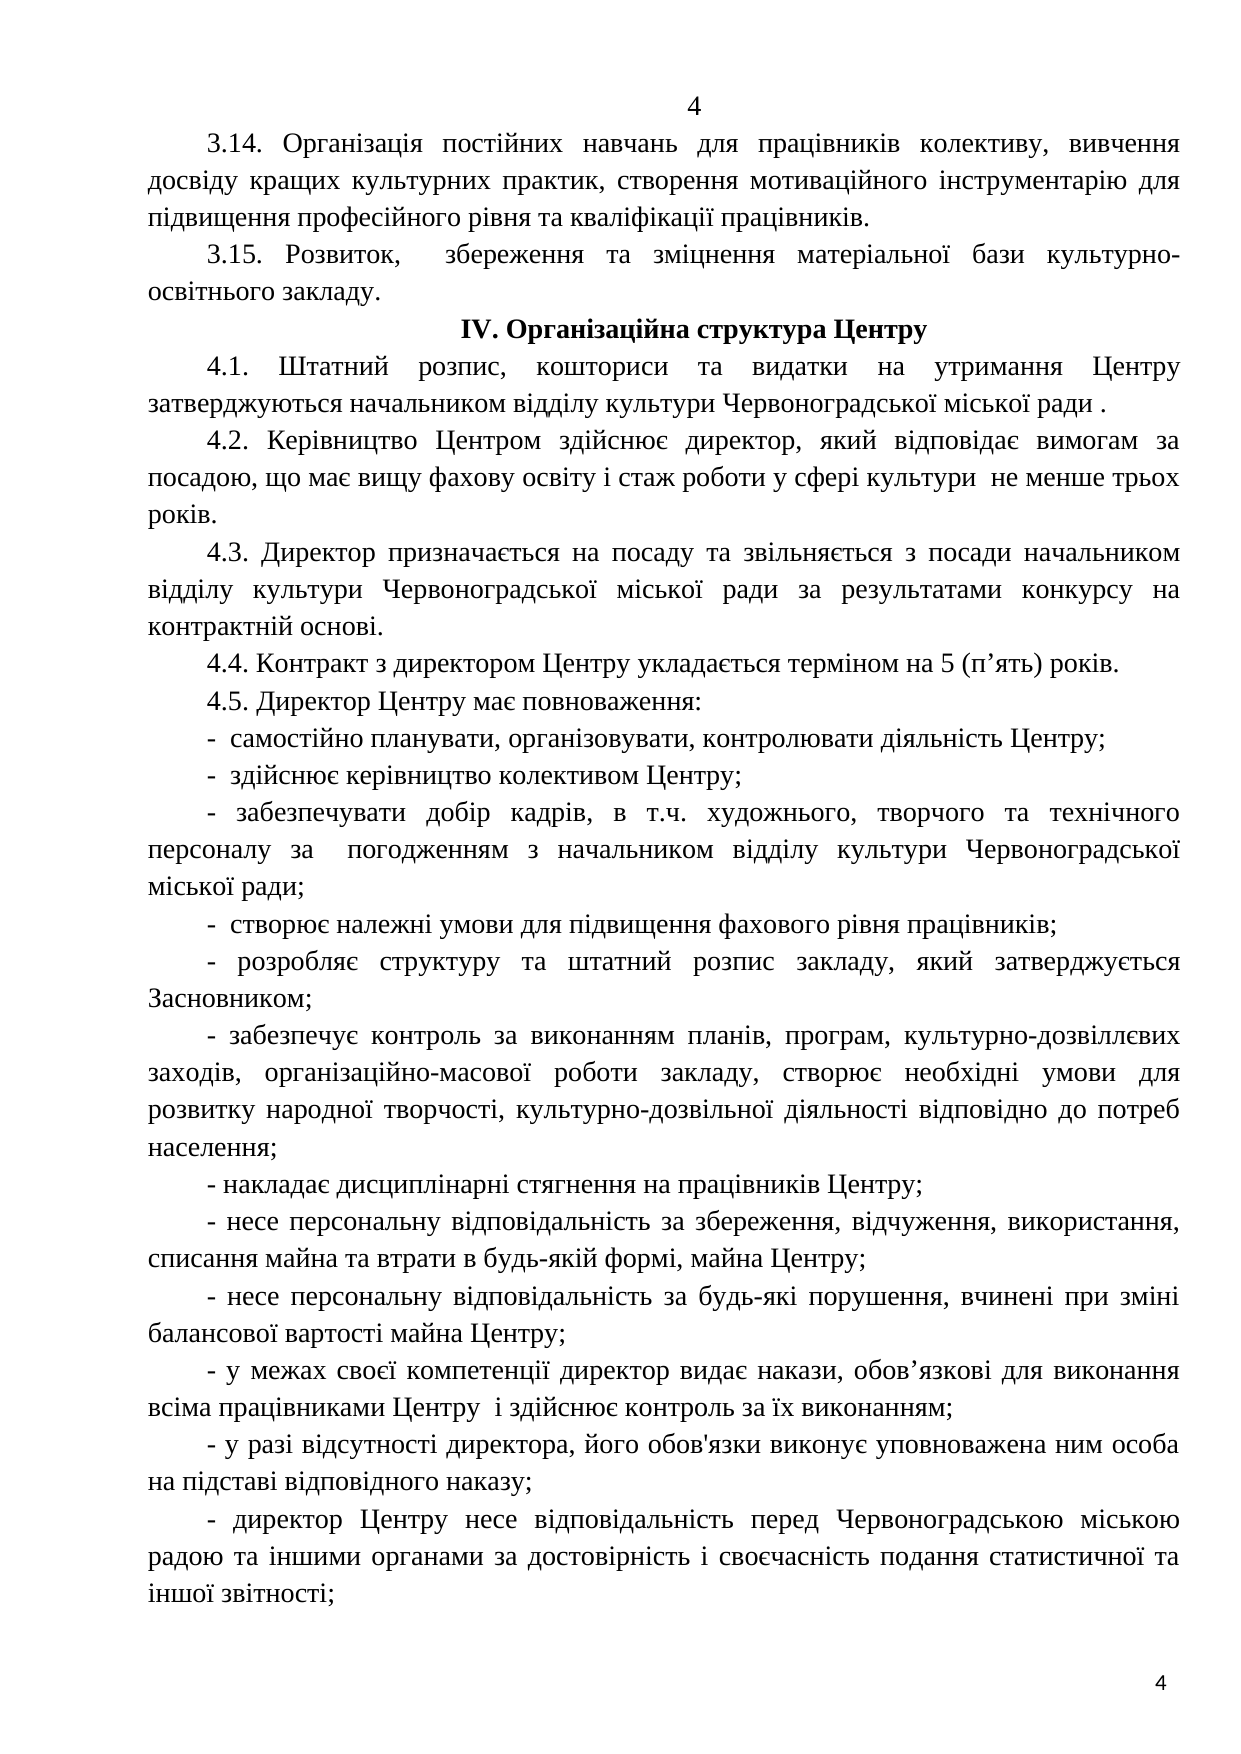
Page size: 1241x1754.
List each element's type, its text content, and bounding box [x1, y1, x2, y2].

text 4.3. Директор призначається на посаду та звільняється з посади начальником відділу культури Червоноградської міської ради за результатами конкурсу на контрактній основі. [148, 535, 1181, 642]
text 3.14. Організація постійних навчань для працівників колективу, вивчення досвіду кращих культурних практик, створення мотиваційного інструментарію для підвищення професійного рівня та кваліфікації працівників. [148, 126, 1181, 232]
text 4.5. Директор Центру має повноваження: [148, 683, 1181, 716]
text 4 [148, 88, 1181, 121]
text - накладає дисциплінарні стягнення на працівників Центру; [148, 1167, 1181, 1199]
text 4.1. Штатний розпис, кошториси та видатки на утримання Центру затверджуються начальником відділу культури Червоноградської міської ради . [148, 349, 1181, 418]
text - забезпечувати добір кадрів, в т.ч. художнього, творчого та технічного персоналу за погодженням з начальником відділу культури Червоноградської міської ради; [148, 795, 1181, 902]
text 4.4. Контракт з директором Центру укладається терміном на 5 (п’ять) років. [148, 646, 1181, 679]
text 4.2. Керівництво Центром здійснює директор, який відповідає вимогам за посадою, що має вищу фахову освіту і стаж роботи у сфері культури не менше трьох років. [148, 423, 1181, 530]
text - розробляє структуру та штатний розпис закладу, який затверджується Засновником; [148, 944, 1181, 1013]
text - самостійно планувати, організовувати, контролювати діяльність Центру; [148, 721, 1181, 753]
text - створює належні умови для підвищення фахового рівня працівників; [148, 907, 1181, 939]
text - здійснює керівництво колективом Центру; [148, 758, 1181, 790]
text - несе персональну відповідальність за збереження, відчуження, використання, списання майна та втрати в будь-якій формі, майна Центру; [148, 1204, 1181, 1274]
text - директор Центру несе відповідальність перед Червоноградською міською радою та іншими органами за достовірність і своєчасність подання статистичної та іншої звітності; [148, 1502, 1181, 1608]
text 3.15. Розвиток, збереження та зміцнення матеріальної бази культурно-освітнього закладу. [148, 237, 1181, 307]
text - у разі відсутності директора, його обов'язки виконує уповноважена ним особа на підставі відповідного наказу; [148, 1427, 1181, 1497]
text - у межах своєї компетенції директор видає накази, обов’язкові для виконання всіма працівниками Центру і здійснює контроль за їх виконанням; [148, 1353, 1181, 1422]
text ІV. Організаційна структура Центру [148, 312, 1181, 344]
text - забезпечує контроль за виконанням планів, програм, культурно-дозвіллєвих заходів, організаційно-масової роботи закладу, створює необхідні умови для розвитку народної творчості, культурно-дозвільної діяльності відповідно до потреб населення; [148, 1018, 1181, 1162]
text - несе персональну відповідальність за будь-які порушення, вчинені при зміні балансової вартості майна Центру; [148, 1278, 1181, 1348]
